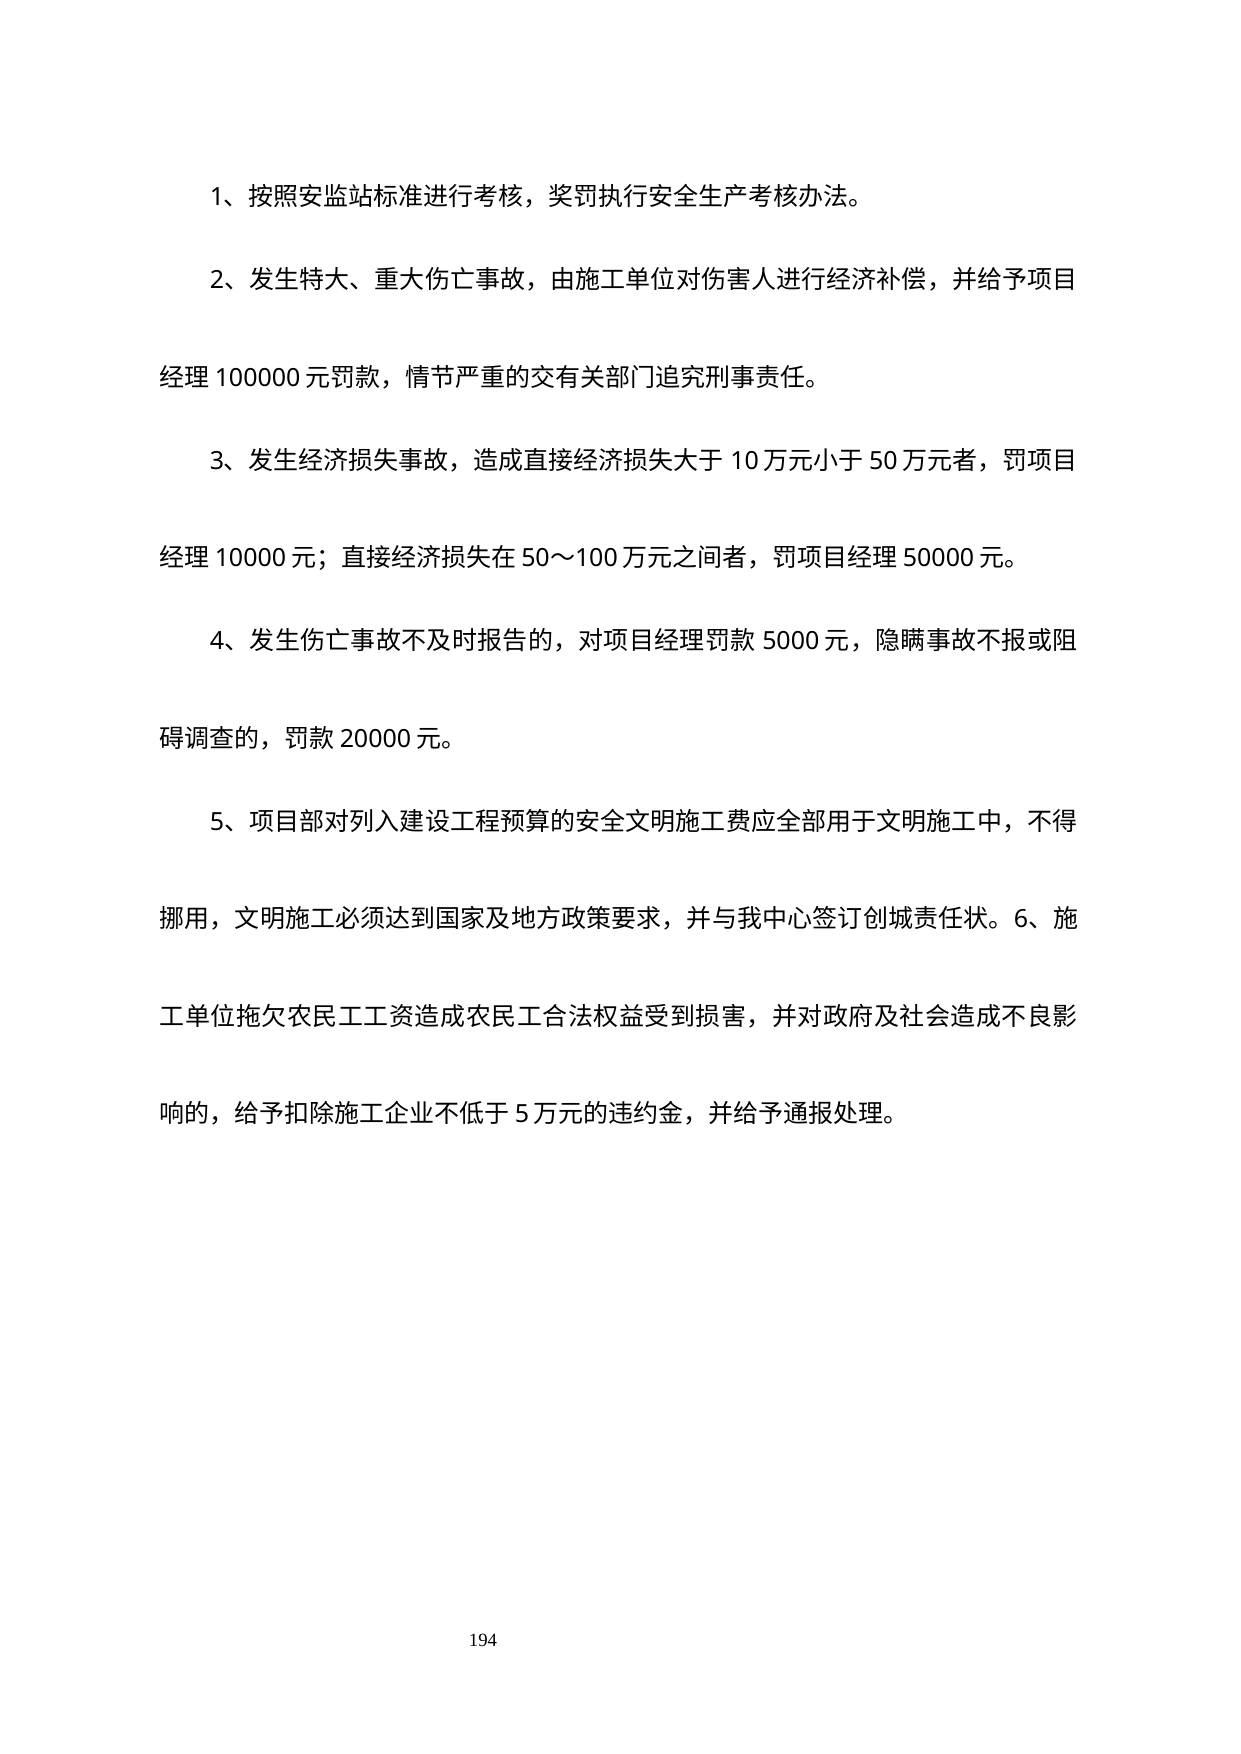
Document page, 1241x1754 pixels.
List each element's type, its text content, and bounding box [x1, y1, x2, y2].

text 2、发生特大、重大伤亡事故，由施工单位对伤害人进行经济补偿，并给予项目经理100000元罚款，情节严重的交有关部门追究刑事责任。 [159, 245, 1078, 408]
text 5、项目部对列入建设工程预算的安全文明施工费应全部用于文明施工中，不得挪用，文明施工必须达到国家及地方政策要求，并与我中心签订创城责任状。6、施工单位拖欠农民工工资造成农民工合法权益受到损害，并对政府及社会造成不良影响的，给予扣除施工企业不低于5万元的违约金，并给予通报处理。 [159, 787, 1078, 1144]
text 1、按照安监站标准进行考核，奖罚执行安全生产考核办法。 [159, 162, 1078, 227]
text 3、发生经济损失事故，造成直接经济损失大于10万元小于50万元者，罚项目经理10000元；直接经济损失在50～100万元之间者，罚项目经理50000元。 [159, 426, 1078, 588]
text 4、发生伤亡事故不及时报告的，对项目经理罚款5000元，隐瞒事故不报或阻碍调查的，罚款20000元。 [159, 606, 1078, 769]
